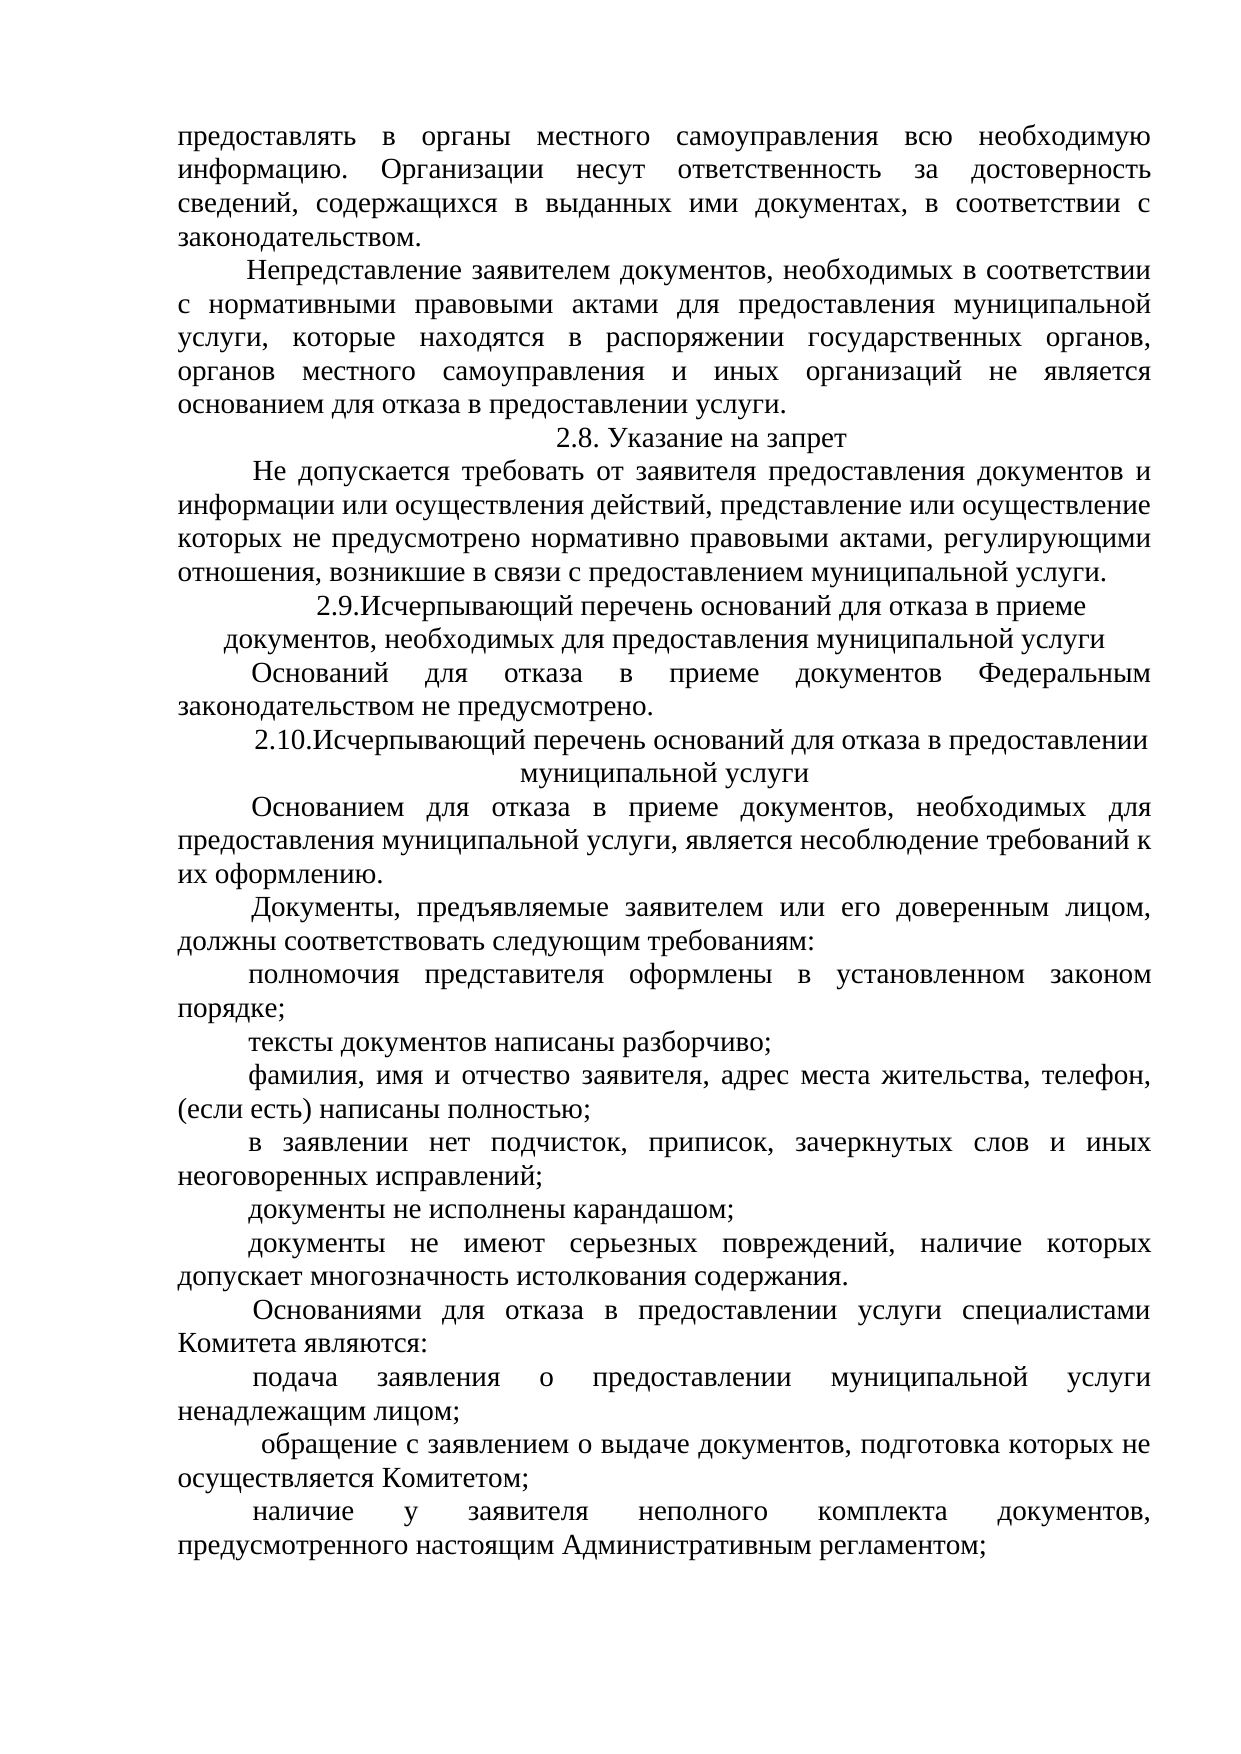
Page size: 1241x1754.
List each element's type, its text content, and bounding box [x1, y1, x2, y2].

text Основанием для отказа в приеме документов, необходимых для предоставления муниципальной услуги, является несоблюдение требований к их оформлению. [177, 789, 1152, 889]
text Оснований для отказа в приеме документов Федеральным законодательством не предусмотрено. [177, 655, 1152, 722]
text документы не имеют серьезных повреждений, наличие которых допускает многозначность истолкования содержания. [177, 1225, 1152, 1292]
text тексты документов написаны разборчиво; [177, 1024, 1152, 1057]
text Непредставление заявителем документов, необходимых в соответствии с нормативными правовыми актами для предоставления муниципальной услуги, которые находятся в распоряжении государственных органов, органов местного самоуправления и иных организаций не является основанием для отказа в предоставлении услуги. [177, 252, 1152, 420]
text фамилия, имя и отчество заявителя, адрес места жительства, телефон, (если есть) написаны полностью; [177, 1057, 1152, 1124]
text Не допускается требовать от заявителя предоставления документов и информации или осуществления действий, представление или осуществление которых не предусмотрено нормативно правовыми актами, регулирующими отношения, возникшие в связи с предоставлением муниципальной услуги. [177, 453, 1152, 588]
text Документы, предъявляемые заявителем или его доверенным лицом, должны соответствовать следующим требованиям: [177, 889, 1152, 957]
text подача заявления о предоставлении муниципальной услуги ненадлежащим лицом; [177, 1359, 1152, 1426]
text 2.9.Исчерпывающий перечень оснований для отказа в приеме документов, необходимых для предоставления муниципальной услуги [177, 588, 1152, 655]
text в заявлении нет подчисток, приписок, зачеркнутых слов и иных неоговоренных исправлений; [177, 1124, 1152, 1191]
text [177, 118, 1152, 252]
text 2.8. Указание на запрет [177, 420, 1152, 453]
text обращение с заявлением о выдаче документов, подготовка которых не осуществляется Комитетом; [177, 1426, 1152, 1493]
text документы не исполнены карандашом; [177, 1191, 1152, 1225]
text 2.10.Исчерпывающий перечень оснований для отказа в предоставлении муниципальной услуги [177, 722, 1152, 789]
text Основаниями для отказа в предоставлении услуги специалистами Комитета являются: [177, 1292, 1152, 1359]
text наличие у заявителя неполного комплекта документов, предусмотренного настоящим Административным регламентом; [177, 1493, 1152, 1560]
text полномочия представителя оформлены в установленном законом порядке; [177, 957, 1152, 1024]
